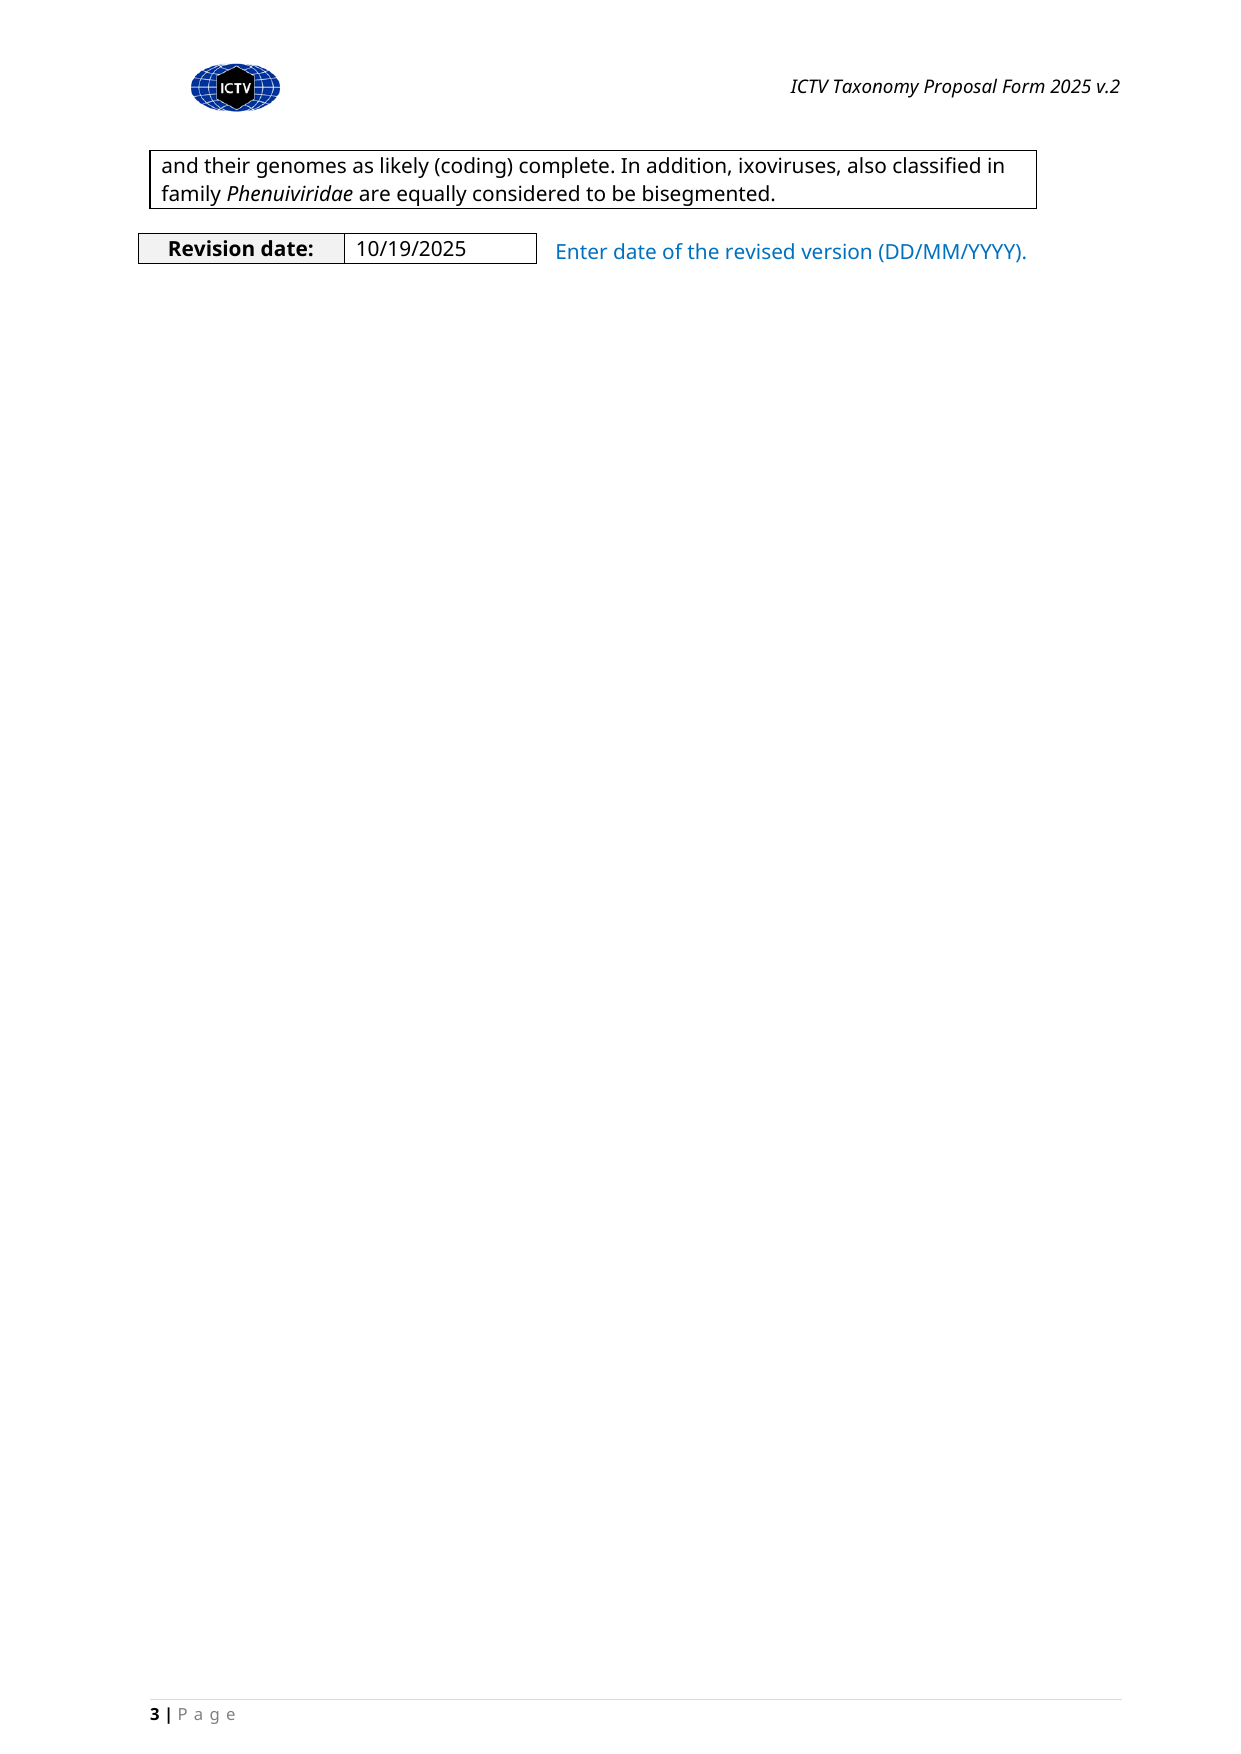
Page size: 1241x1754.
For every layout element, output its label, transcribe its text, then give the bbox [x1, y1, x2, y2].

table_header 10/19/2025 [345, 234, 536, 263]
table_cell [151, 151, 1036, 208]
table_header Revision date: [139, 234, 344, 263]
text Enter date of the revised version (DD/MM/YYYY). [150, 237, 1122, 266]
picture [190, 56, 282, 113]
